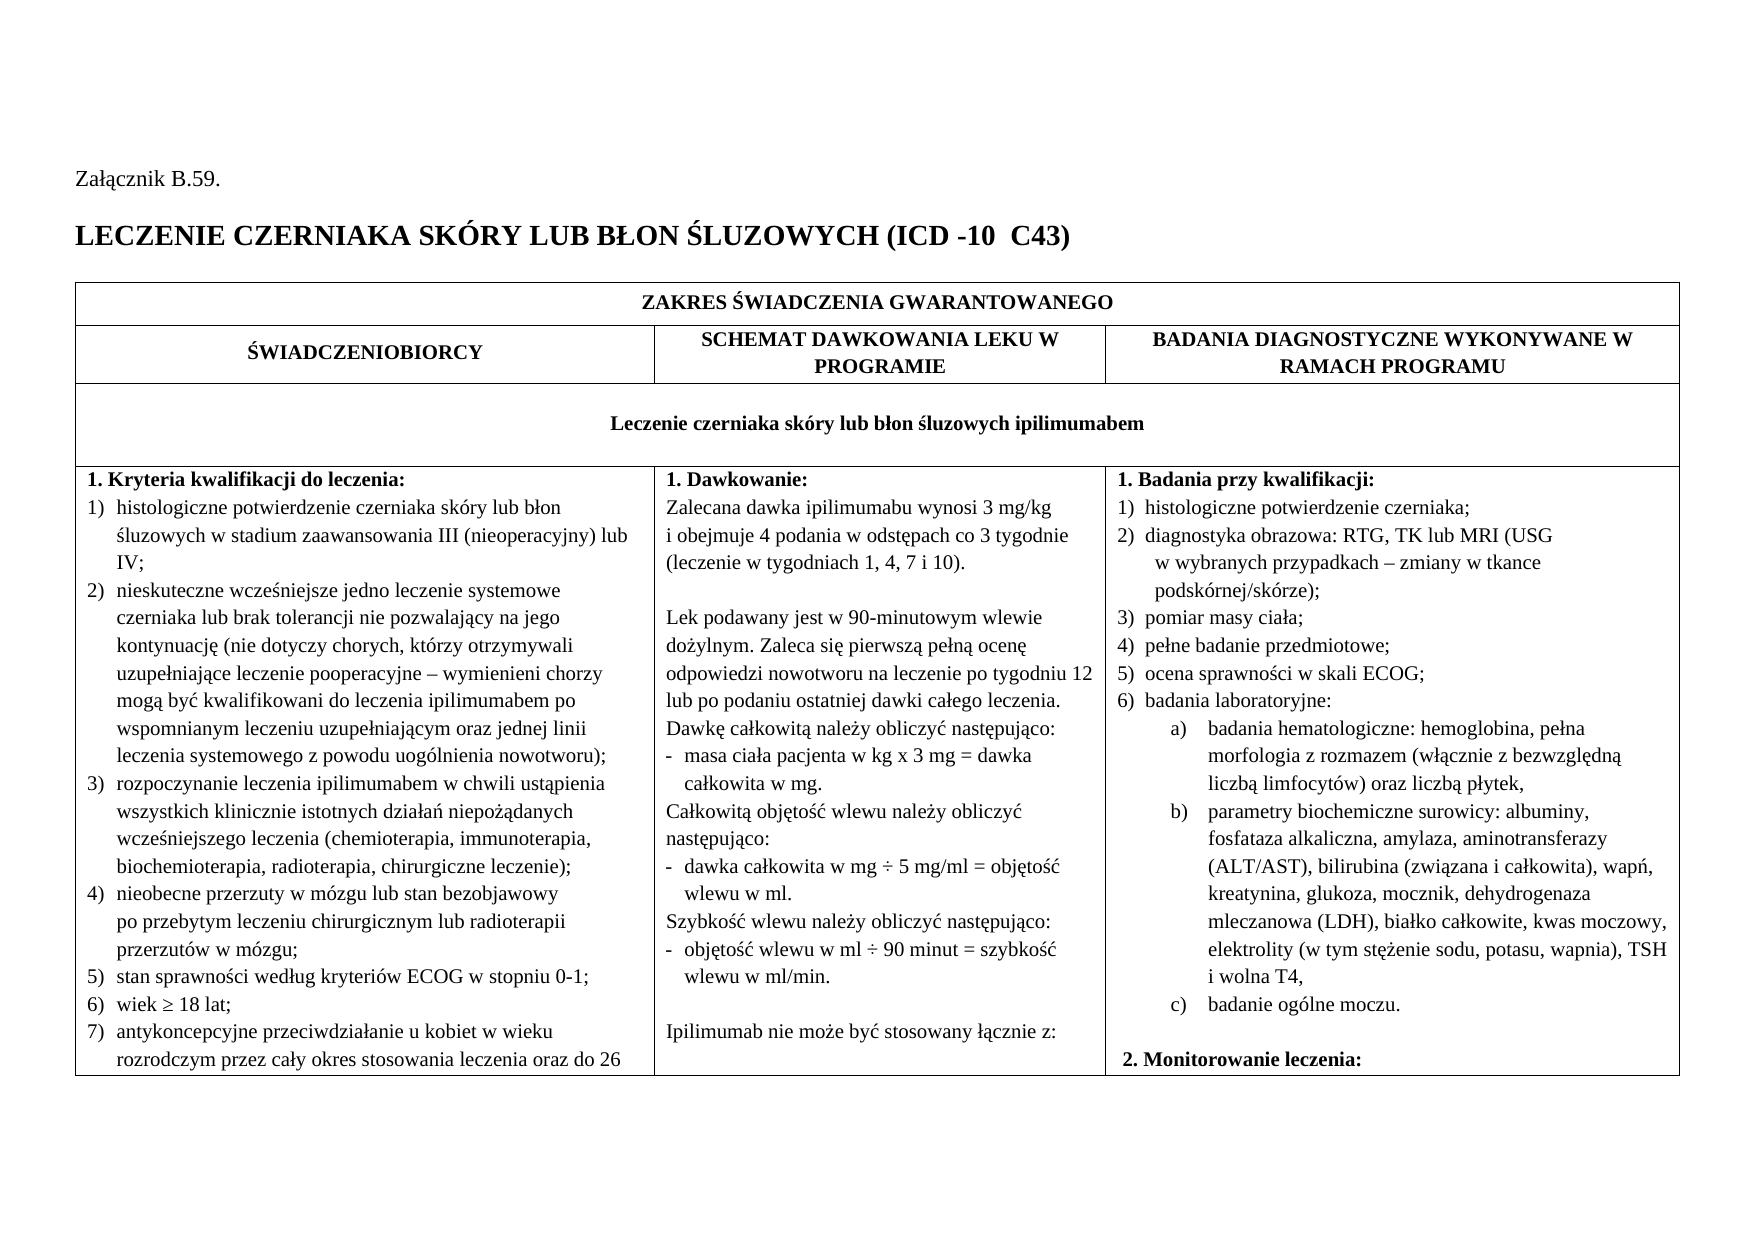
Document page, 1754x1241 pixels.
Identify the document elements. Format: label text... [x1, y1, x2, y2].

table_header ZAKRES ŚWIADCZENIA GWARANTOWANEGO [76, 283, 1679, 325]
table_cell Leczenie czerniaka skóry lub błon śluzowych ipilimumabem [76, 384, 1679, 466]
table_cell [655, 467, 1105, 1075]
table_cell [76, 467, 654, 1075]
text Załącznik B.59. [75, 165, 1679, 192]
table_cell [1106, 467, 1679, 1075]
table_cell BADANIA DIAGNOSTYCZNE WYKONYWANE W RAMACH PROGRAMU [1106, 326, 1679, 382]
text LECZENIE CZERNIAKA SKÓRY LUB BŁON ŚLUZOWYCH (ICD -10 C43) [75, 218, 1679, 252]
table_cell ŚWIADCZENIOBIORCY [76, 326, 654, 382]
table_cell SCHEMAT DAWKOWANIA LEKU W PROGRAMIE [655, 326, 1105, 382]
